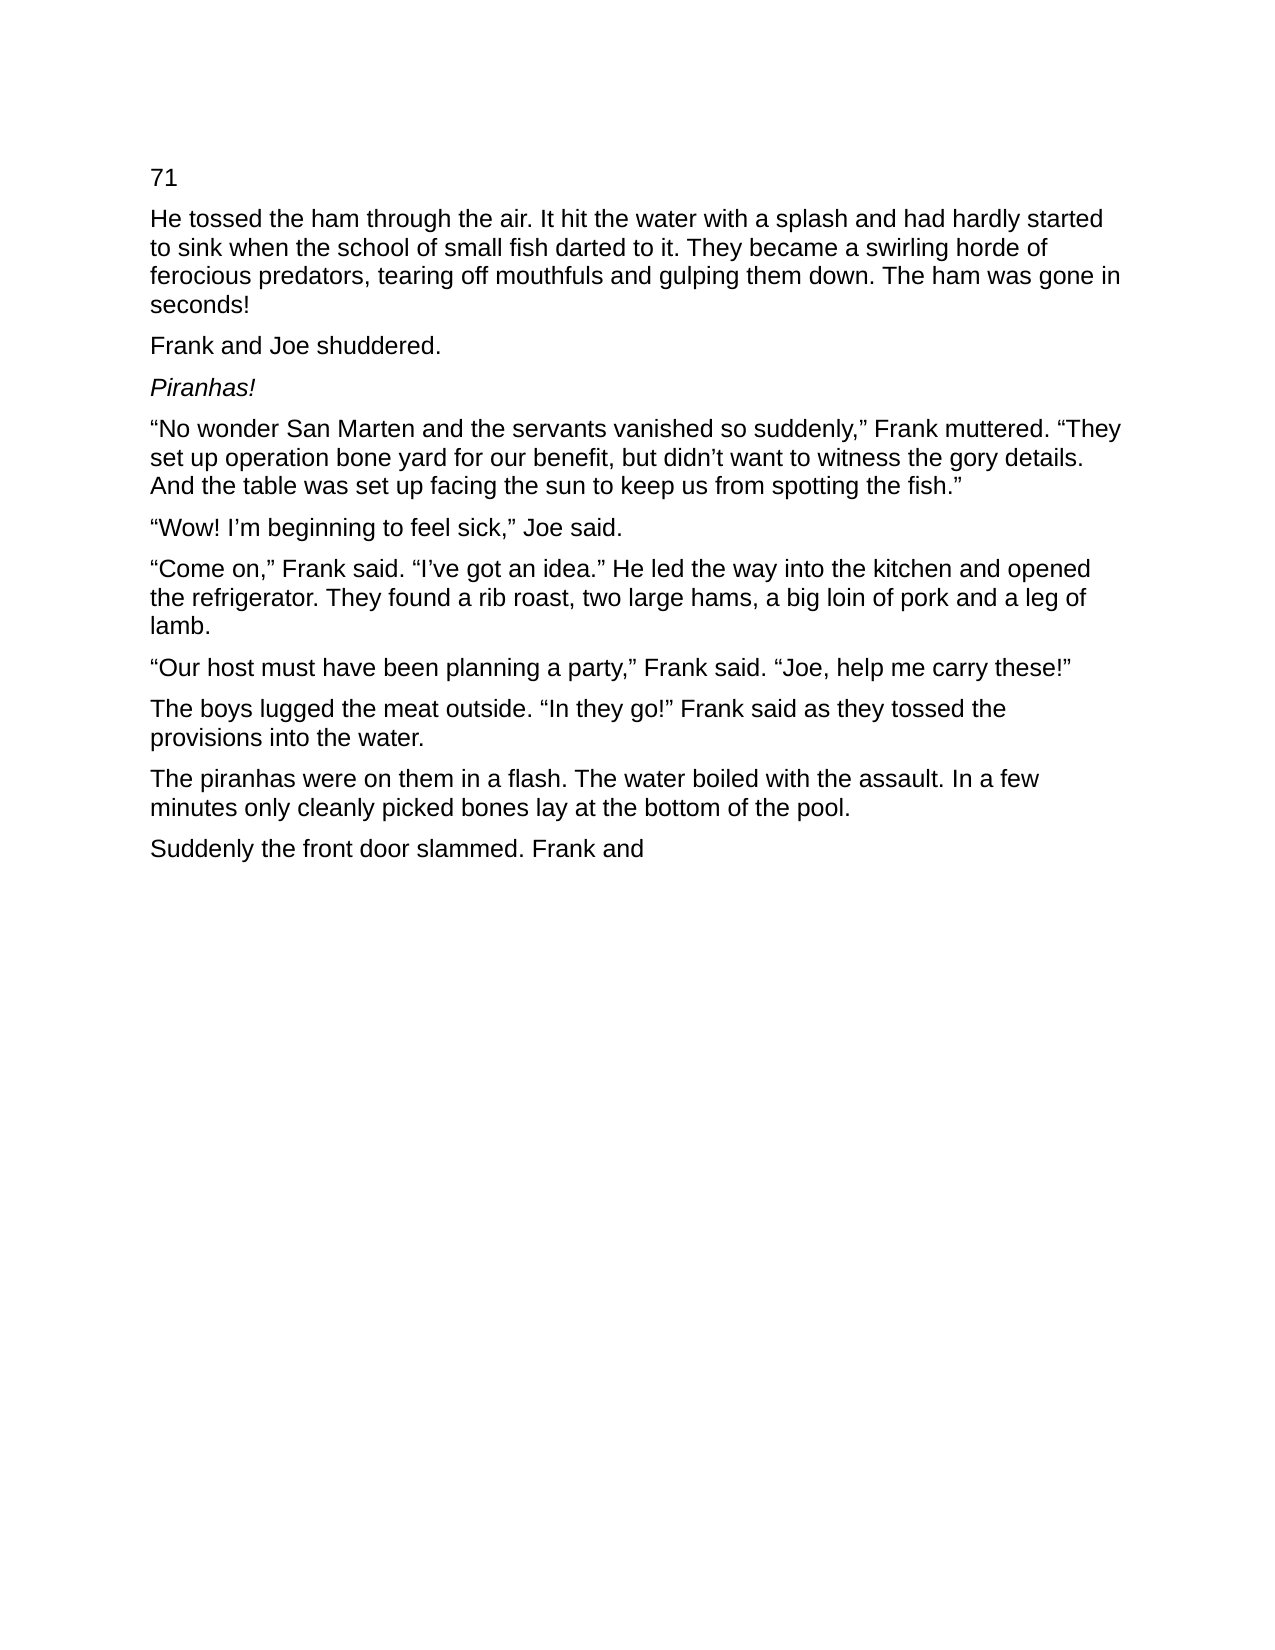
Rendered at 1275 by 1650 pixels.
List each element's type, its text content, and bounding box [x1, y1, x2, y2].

text The boys lugged the meat outside. “In they go!” Frank said as they tossed the provisions into the water. [150, 694, 1125, 751]
text 71 [150, 162, 1125, 191]
text Piranhas! [150, 372, 1125, 401]
text Suddenly the front door slammed. Frank and [150, 834, 1125, 862]
text “Our host must have been planning a party,” Frank said. “Joe, help me carry these!” [150, 652, 1125, 681]
text Frank and Joe shuddered. [150, 331, 1125, 360]
text “No wonder San Marten and the servants vanished so suddenly,” Frank muttered. “They set up operation bone yard for our benefit, but didn’t want to witness the gory details. And the table was set up facing the sun to keep us from spotting the fish.” [150, 414, 1125, 500]
text He tossed the ham through the air. It hit the water with a splash and had hardly started to sink when the school of small fish darted to it. They became a swirling horde of ferocious predators, tearing off mouthfuls and gulping them down. The ham was gone in seconds! [150, 204, 1125, 319]
text “Come on,” Frank said. “I’ve got an idea.” He led the way into the kitchen and opened the refrigerator. They found a rib roast, two large hams, a big loin of pork and a leg of lamb. [150, 554, 1125, 640]
text The piranhas were on them in a flash. The water boiled with the assault. In a few minutes only cleanly picked bones lay at the bottom of the pool. [150, 764, 1125, 821]
text “Wow! I’m beginning to feel sick,” Joe said. [150, 512, 1125, 541]
